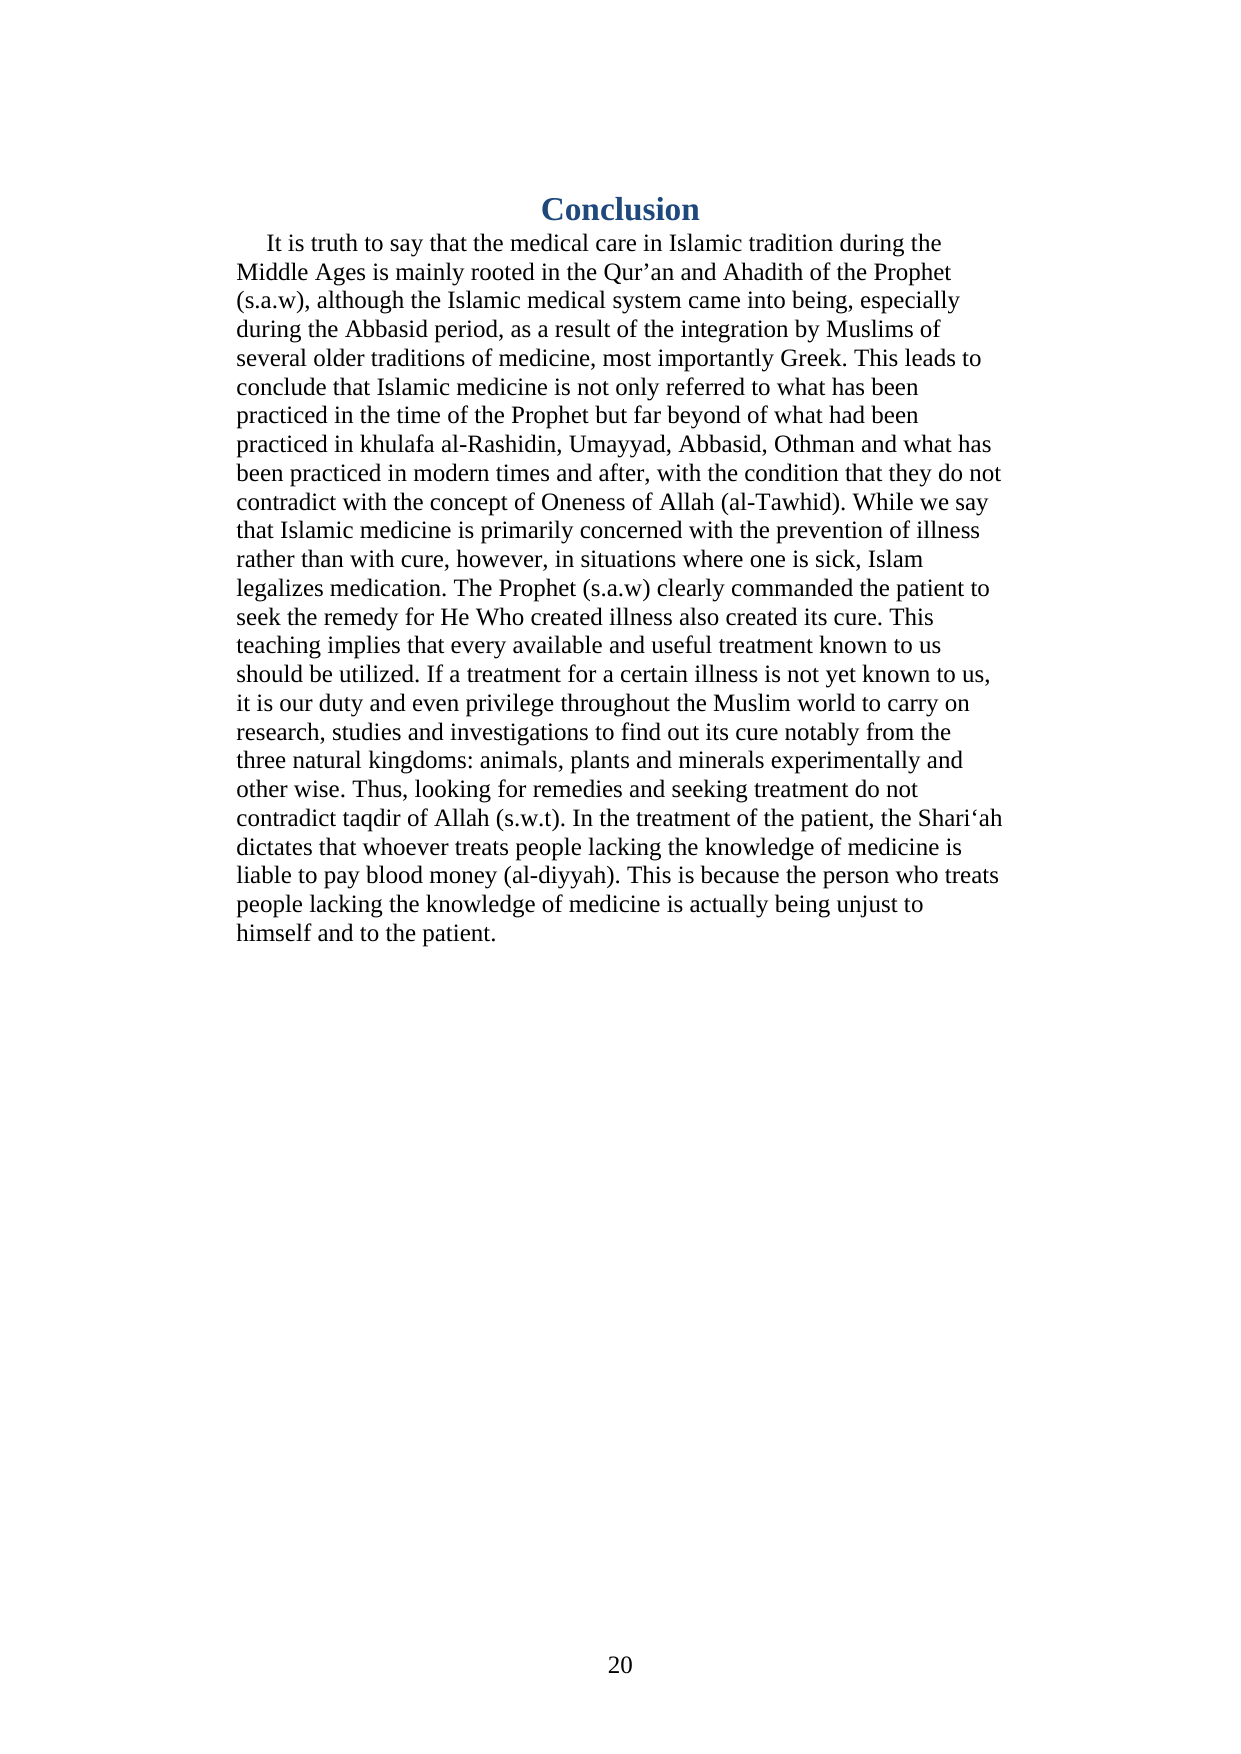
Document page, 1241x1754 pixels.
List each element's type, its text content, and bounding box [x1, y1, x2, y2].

text It is truth to say that the medical care in Islamic tradition during the Middle Ages is mainly rooted in the Qur’an and Ahadith of the Prophet (s.a.w), although the Islamic medical system came into being, especially during the Abbasid period, as a result of the integration by Muslims of several older traditions of medicine, most importantly Greek. This leads to conclude that Islamic medicine is not only referred to what has been practiced in the time of the Prophet but far beyond of what had been practiced in khulafa al-Rashidin, Umayyad, Abbasid, Othman and what has been practiced in modern times and after, with the condition that they do not contradict with the concept of Oneness of Allah (al-Tawhid). While we say that Islamic medicine is primarily concerned with the prevention of illness rather than with cure, however, in situations where one is sick, Islam legalizes medication. The Prophet (s.a.w) clearly commanded the patient to seek the remedy for He Who created illness also created its cure. This teaching implies that every available and useful treatment known to us should be utilized. If a treatment for a certain illness is not yet known to us, it is our duty and even privilege throughout the Muslim world to carry on research, studies and investigations to find out its cure notably from the three natural kingdoms: animals, plants and minerals experimentally and other wise. Thus, looking for remedies and seeking treatment do not contradict taqdir of Allah (s.w.t). In the treatment of the patient, the ‘ah dictates that whoever treats people lacking the knowledge of medicine is liable to pay blood money (al-diyyah). This is because the person who treats people lacking the knowledge of medicine is actually being unjust to himself and to the patient. [236, 228, 1004, 947]
subtitle Conclusion [236, 190, 1004, 228]
